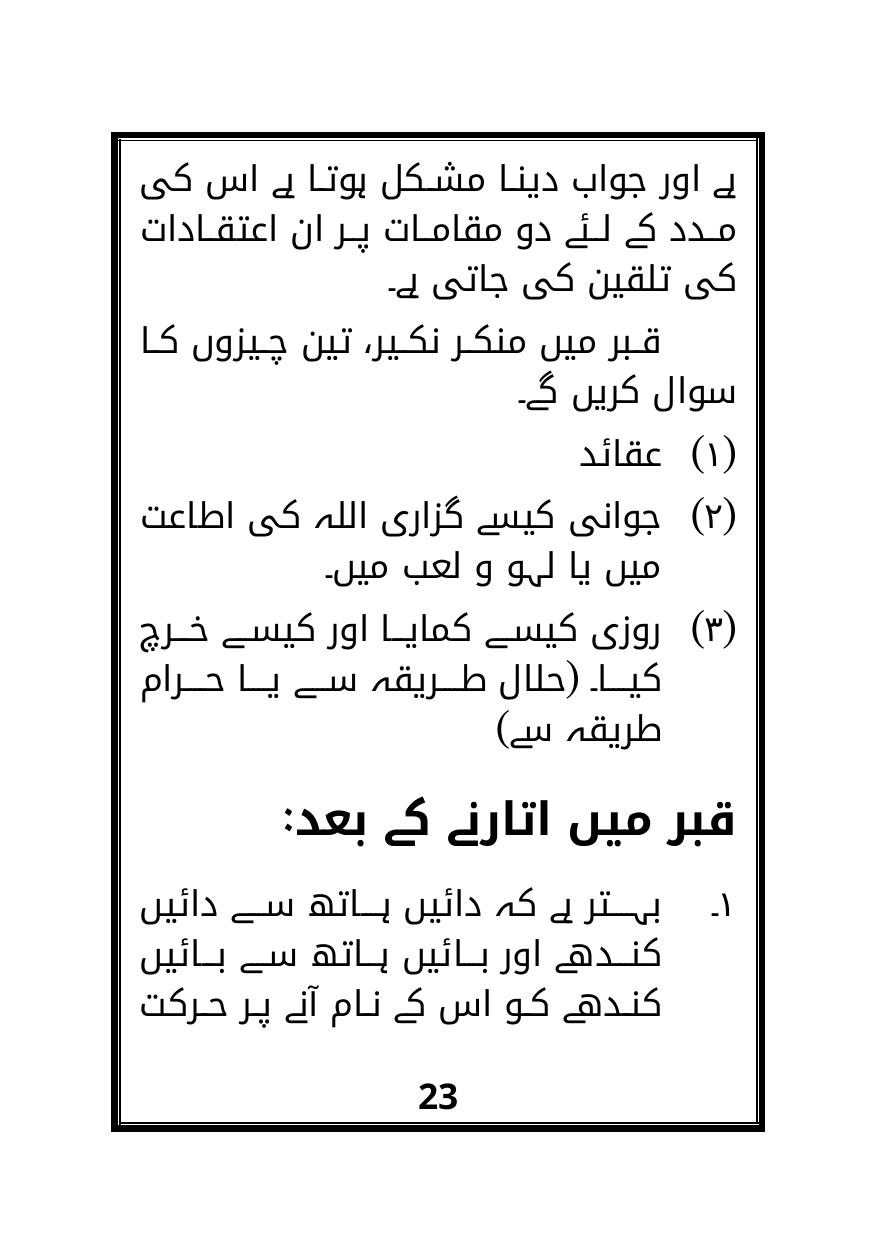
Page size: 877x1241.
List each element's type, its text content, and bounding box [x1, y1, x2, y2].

text (۳) روزی کیسے کمایا اور کیسے خرچ کیا۔ (حلال طریقہ سے یا حرام طریقہ سے) [139, 601, 737, 751]
subtitle قبر میں اتارنے کے بعد: [139, 776, 737, 863]
text (۱) عقائد [139, 426, 737, 476]
text قبر میں منکر نکیر، تین چیزوں کا سوال کریں گے۔ [139, 314, 737, 414]
text (۲) جوانی کیسے گزاری اللہ کی اطاعت میں یا لہو و لعب میں۔ [139, 489, 737, 589]
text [139, 151, 737, 301]
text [139, 876, 737, 1026]
